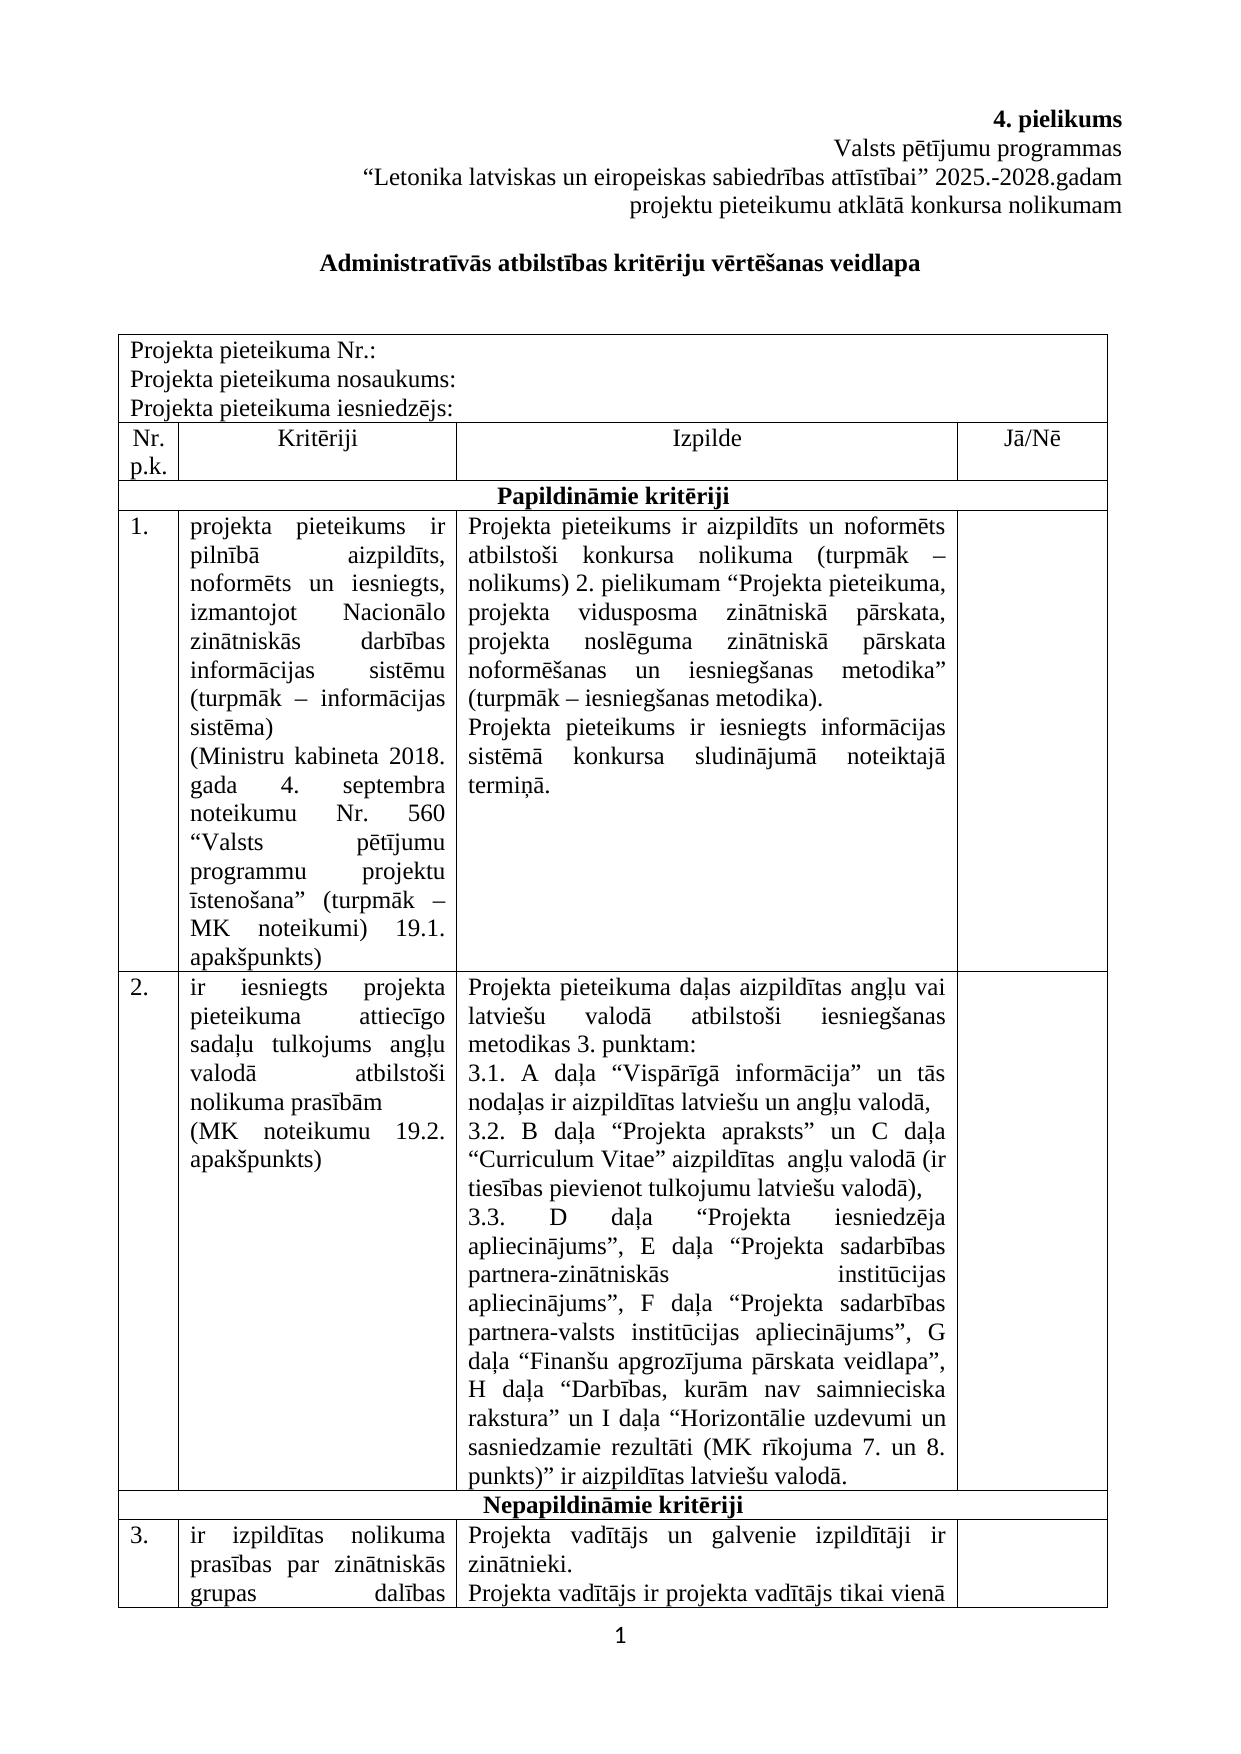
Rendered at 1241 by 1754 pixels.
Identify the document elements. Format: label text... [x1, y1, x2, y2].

table_cell Nr. p.k. [119, 423, 178, 480]
table_cell projekta pieteikums ir pilnībā aizpildīts, noformēts un iesniegts, izmantojot Nacionālo zinātniskās darbības informācijas sistēmu (turpmāk – informācijas sistēma) (Ministru kabineta 2018. gada 4. septembra noteikumu Nr. 560 “Valsts pētījumu programmu projektu īstenošana” (turpmāk – MK noteikumi) 19.1. apakšpunkts) [179, 511, 456, 971]
table_cell Papildināmie kritēriji [119, 481, 1107, 510]
table_cell 2. [119, 972, 178, 1489]
text 4. pielikums [118, 104, 1122, 133]
text Valsts pētījumu programmas [118, 133, 1122, 162]
text “” 2025.-2028.gadam [118, 162, 1122, 191]
text projektu pieteikumu atklātā konkursa nolikumam [118, 191, 1122, 219]
table_cell Jā/Nē [958, 423, 1107, 480]
table_cell Projekta pieteikums ir aizpildīts un noformēts atbilstoši konkursa nolikuma (turpmāk – nolikums) 2. pielikumam “Projekta pieteikuma, projekta vidusposma zinātniskā pārskata, projekta noslēguma zinātniskā pārskata noformēšanas un iesniegšanas metodika” (turpmāk – iesniegšanas metodika). Projekta pieteikums ir iesniegts informācijas sistēmā konkursa sludinājumā noteiktajā termiņā. [457, 511, 957, 971]
table_header Projekta pieteikuma Nr.: Projekta pieteikuma nosaukums: Projekta pieteikuma iesniedzējs: [119, 335, 1107, 422]
table_cell Nepapildināmie kritēriji [119, 1491, 1107, 1519]
table_cell 3. [119, 1520, 178, 1607]
table_cell Izpilde [457, 423, 957, 480]
table_cell Kritēriji [179, 423, 456, 480]
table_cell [179, 1520, 456, 1607]
table_cell ir iesniegts projekta pieteikuma attiecīgo sadaļu tulkojums angļu valodā atbilstoši nolikuma prasībām (MK noteikumu 19.2. apakšpunkts) [179, 972, 456, 1489]
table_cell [457, 1520, 957, 1607]
table_cell [958, 511, 1107, 971]
text Administratīvās atbilstības kritēriju vērtēšanas veidlapa [118, 248, 1122, 277]
table_cell 1. [119, 511, 178, 971]
table_cell [958, 972, 1107, 1489]
table_cell Projekta pieteikuma daļas aizpildītas angļu vai latviešu valodā atbilstoši iesniegšanas metodikas 3. punktam: 3.1. A daļa “Vispārīgā informācija” un tās nodaļas ir aizpildītas latviešu un angļu valodā, 3.2. B daļa “Projekta apraksts” un C daļa “Curriculum Vitae” aizpildītas angļu valodā (ir tiesības pievienot tulkojumu latviešu valodā), 3.3. D daļa “Projekta iesniedzēja apliecinājums”, E daļa “Projekta sadarbības partnera-zinātniskās institūcijas apliecinājums”, F daļa “Projekta sadarbības partnera-valsts institūcijas apliecinājums”, G daļa “Finanšu apgrozījuma pārskata veidlapa”, H daļa “Darbības, kurām nav saimnieciska rakstura” un I daļa “Horizontālie uzdevumi un sasniedzamie rezultāti (MK rīkojuma 7. un 8. punkts)” ir aizpildītas latviešu valodā. [457, 972, 957, 1489]
table_cell [958, 1520, 1107, 1607]
